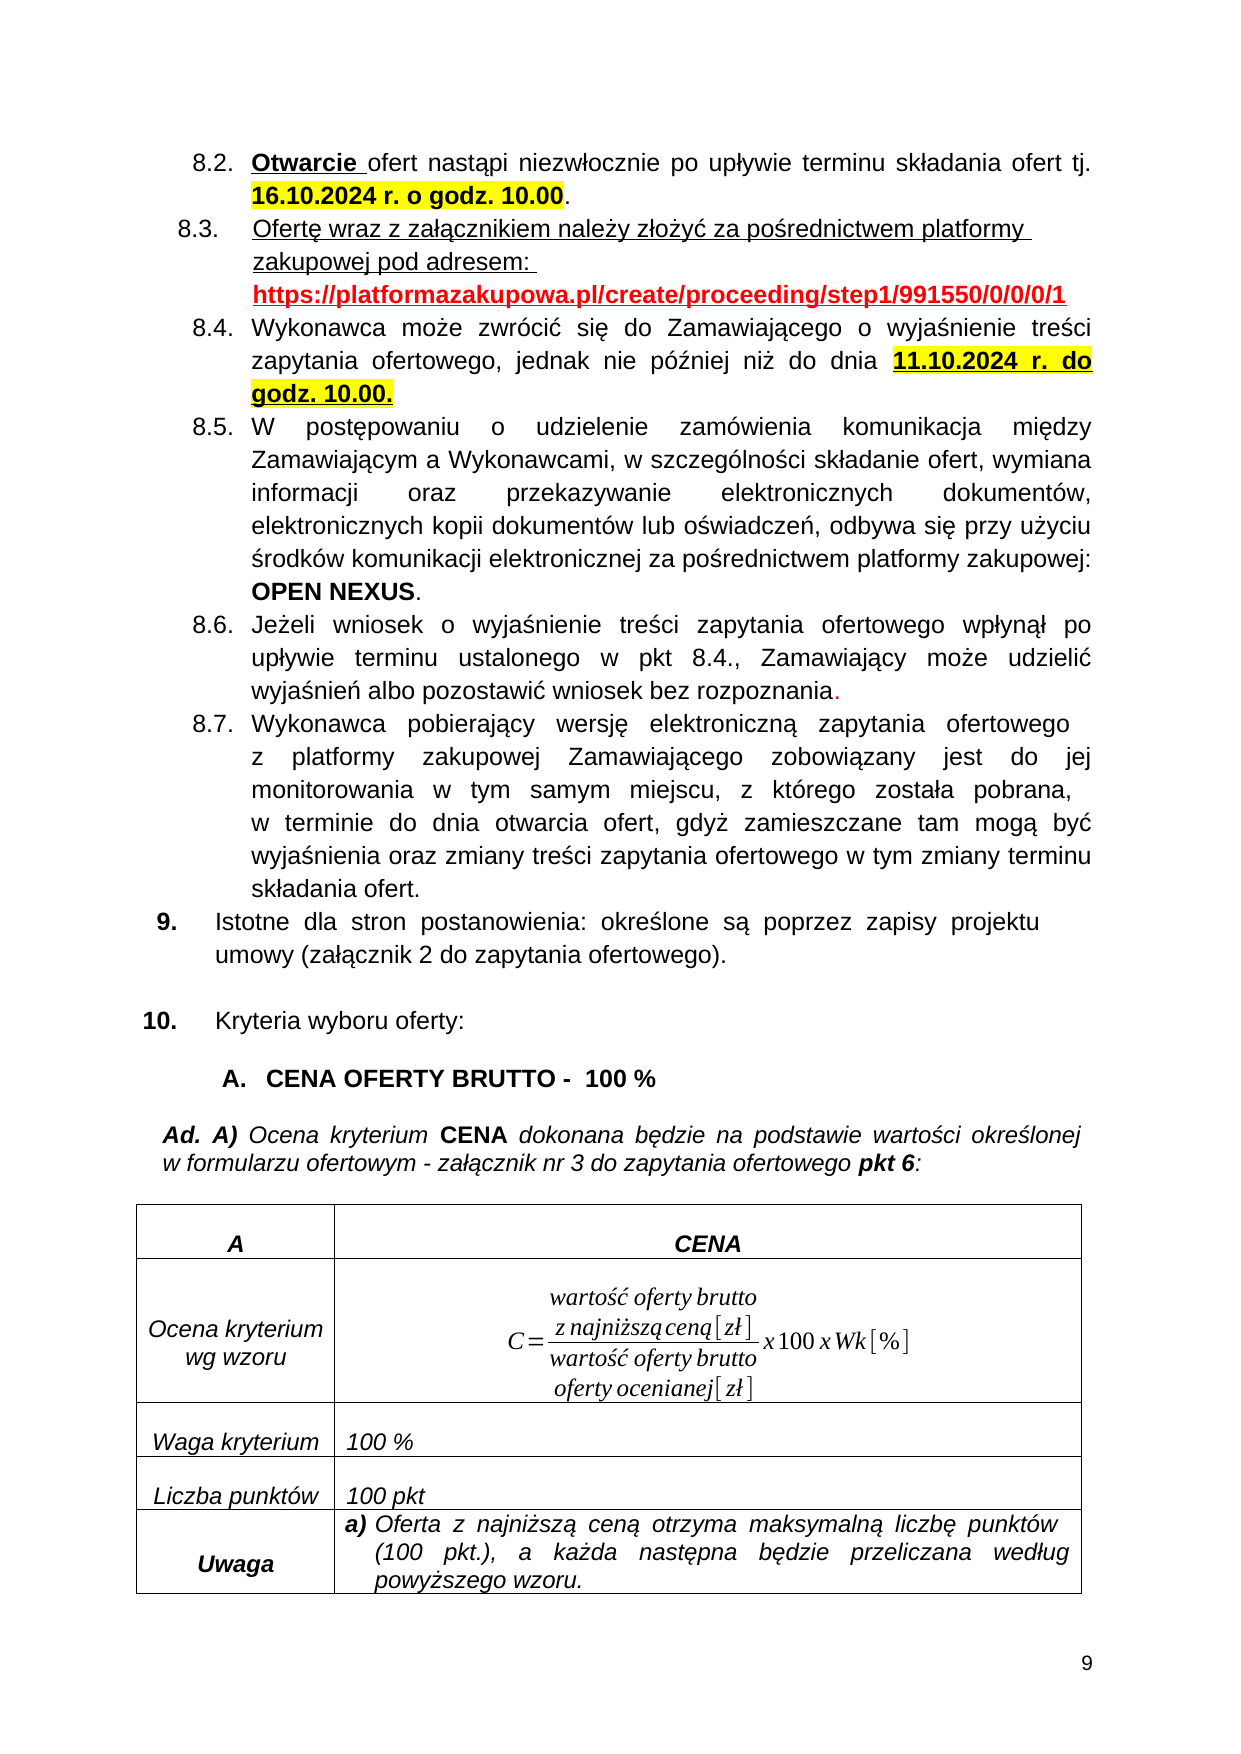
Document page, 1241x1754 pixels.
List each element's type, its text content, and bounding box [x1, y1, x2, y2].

table_cell Ocena kryterium wg wzoru [137, 1259, 334, 1402]
list Istotne dla stron postanowienia: określone są poprzez zapisy projektu umowy (załącznik 2 do zapytania ofertowego). [177, 907, 1041, 969]
table_header A [137, 1205, 334, 1258]
list Wykonawca może zwrócić się do Zamawiającego o wyjaśnienie treści zapytania ofertowego, jednak nie później niż do dnia 11.10.2024 r. do godz. 10.00. [192, 313, 1092, 408]
table_cell 100 % [335, 1403, 1081, 1456]
table_cell Waga kryterium [137, 1403, 334, 1456]
list W postępowaniu o udzielenie zamówienia komunikacja między Zamawiającym a Wykonawcami, w szczególności składanie ofert, wymiana informacji oraz przekazywanie elektronicznych dokumentów, elektronicznych kopii dokumentów lub oświadczeń, odbywa się przy użyciu środków komunikacji elektronicznej za pośrednictwem platformy zakupowej: OPEN NEXUS. [192, 412, 1092, 606]
list Otwarcie ofert nastąpi niezwłocznie po upływie terminu składania ofert tj. 16.10.2024 r. o godz. 10.00. [192, 148, 1092, 209]
list Wykonawca pobierający wersję elektroniczną zapytania ofertowego z platformy zakupowej Zamawiającego zobowiązany jest do jej monitorowania w tym samym miejscu, z którego została pobrana, w terminie do dnia otwarcia ofert, gdyż zamieszczane tam mogą być wyjaśnienia oraz zmiany treści zapytania ofertowego w tym zmiany terminu składania ofert. [192, 709, 1092, 903]
text Ad. A) Ocena kryterium CENA dokonana będzie na podstawie wartości określonej w formularzu ofertowym - załącznik nr 3 do zapytania ofertowego pkt 6: [162, 1121, 1092, 1176]
list Ofertę wraz z załącznikiem należy złożyć za pośrednictwem platformy zakupowej pod adresem: https://platformazakupowa.pl/create/proceeding/step1/991550/0/0/0/1 [177, 214, 1092, 308]
table_cell 100 pkt [335, 1457, 1081, 1509]
list CENA OFERTY BRUTTO - 100 % [222, 1064, 1092, 1092]
table_cell [335, 1259, 1081, 1402]
table_header CENA [335, 1205, 1081, 1258]
table_cell Uwaga [137, 1510, 334, 1593]
list Jeżeli wniosek o wyjaśnienie treści zapytania ofertowego wpłynął po upływie terminu ustalonego w pkt 8.4., Zamawiający może udzielić wyjaśnień albo pozostawić wniosek bez rozpoznania. [192, 610, 1092, 705]
table_cell Oferta z najniższą ceną otrzyma maksymalną liczbę punktów (100 pkt.), a każda następna będzie przeliczana według powyższego wzoru. [335, 1510, 1081, 1593]
list Kryteria wyboru oferty: [177, 1006, 1041, 1035]
table_cell Liczba punktów [137, 1457, 334, 1509]
